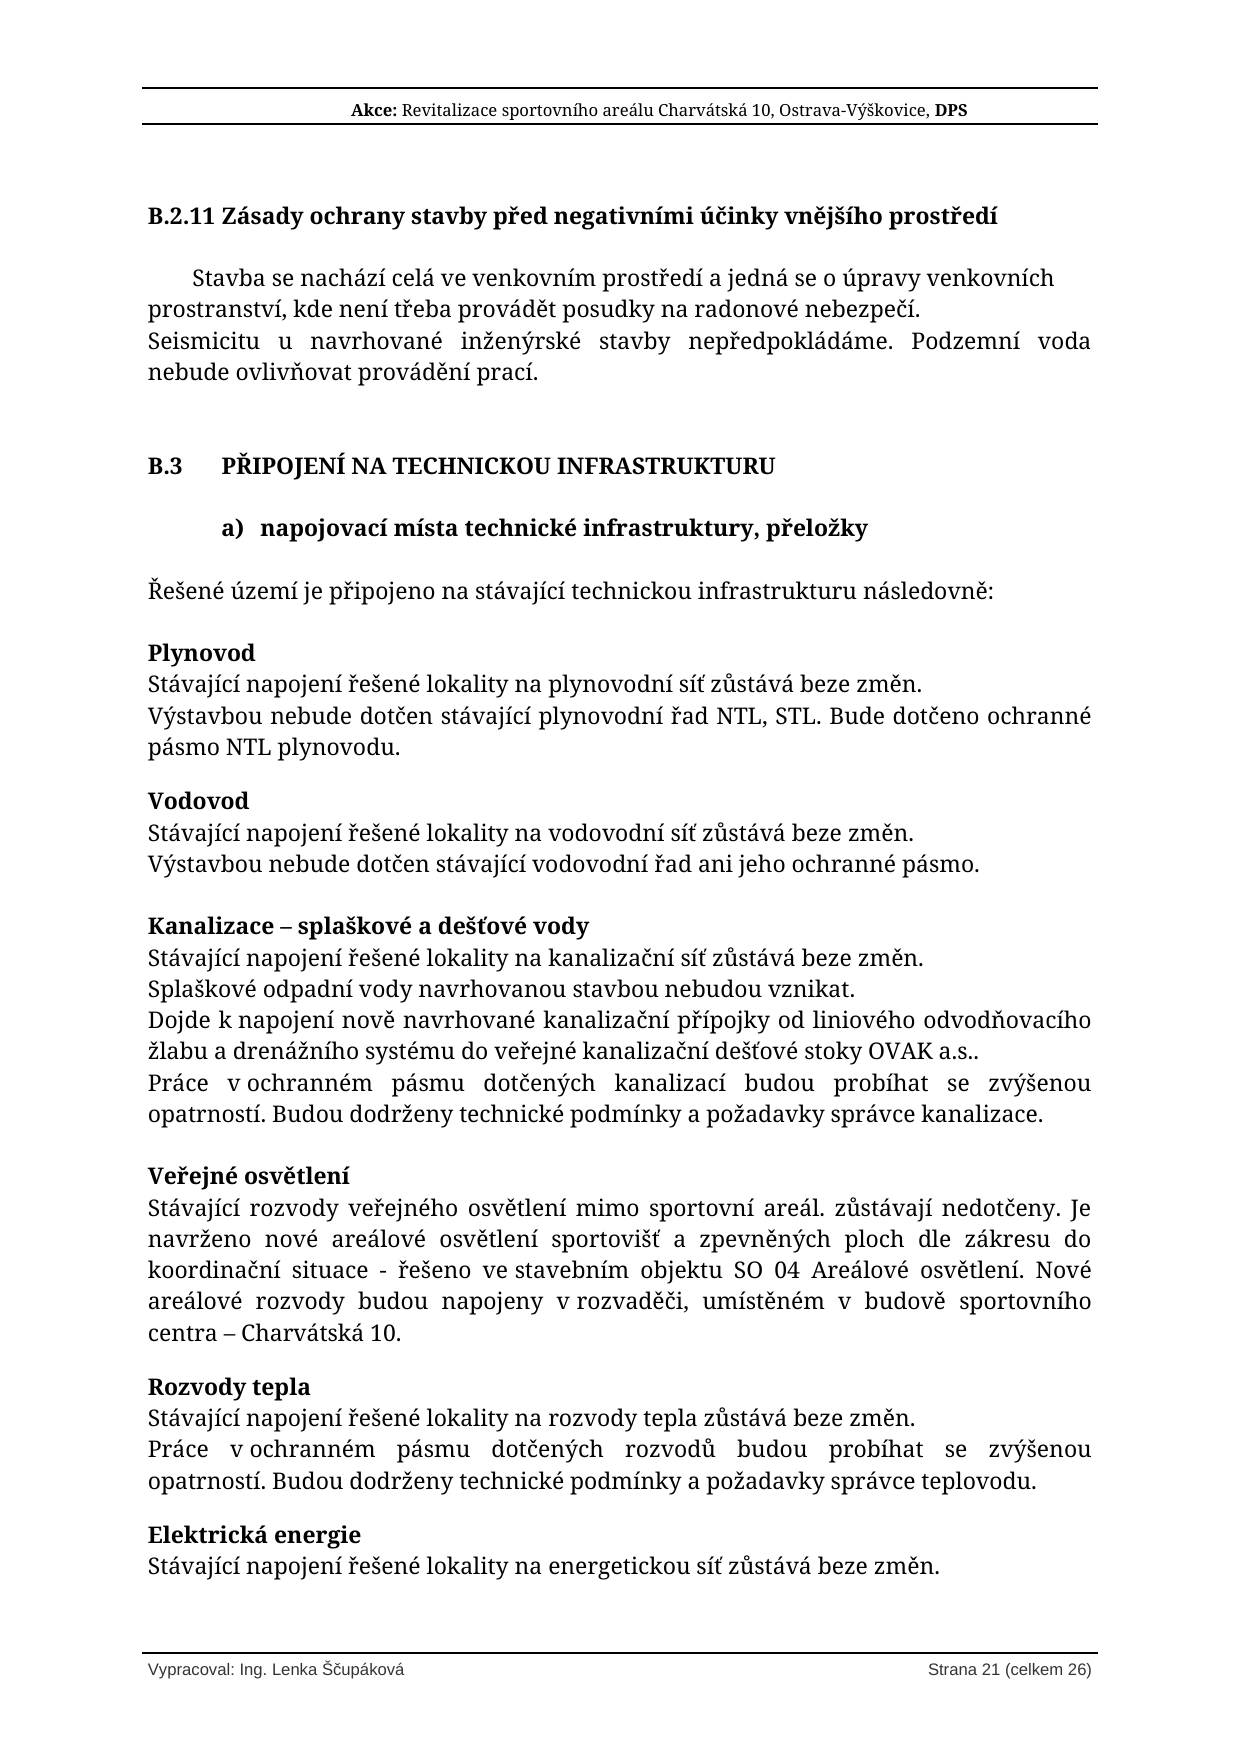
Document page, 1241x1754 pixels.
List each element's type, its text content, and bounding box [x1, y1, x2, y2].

text Elektrická energie [148, 1519, 1092, 1550]
text Dojde k napojení nově navrhované kanalizační přípojky od liniového odvodňovacího žlabu a drenážního systému do veřejné kanalizační dešťové stoky OVAK a.s.. [148, 1004, 1092, 1066]
text B.2.11 Zásady ochrany stavby před negativními účinky vnějšího prostředí [148, 199, 1092, 231]
text Stávající rozvody veřejného osvětlení mimo sportovní areál. zůstávají nedotčeny. Je navrženo nové areálové osvětlení sportovišť a zpevněných ploch dle zákresu do koordinační situace - řešeno ve stavebním objektu SO 04 Areálové osvětlení. Nové areálové rozvody budou napojeny v rozvaděči, umístěném v budově sportovního centra – Charvátská 10. [148, 1191, 1092, 1348]
text Práce v ochranném pásmu dotčených kanalizací budou probíhat se zvýšenou opatrností. Budou dodrženy technické podmínky a požadavky správce kanalizace. [148, 1066, 1092, 1129]
text Veřejné osvětlení [148, 1160, 1092, 1191]
text Řešené území je připojeno na stávající technickou infrastrukturu následovně: [148, 574, 1092, 606]
list napojovací místa technické infrastruktury, přeložky [221, 512, 1092, 543]
text B.3 PŘIPOJENÍ NA TECHNICKOU INFRASTRUKTURU [148, 449, 1092, 481]
text Plynovod [148, 637, 1092, 668]
text Splaškové odpadní vody navrhovanou stavbou nebudou vznikat. [148, 973, 1092, 1004]
text Stávající napojení řešené lokality na plynovodní síť zůstává beze změn. [148, 668, 1092, 699]
text Výstavbou nebude dotčen stávající plynovodní řad NTL, STL. Bude dotčeno ochranné pásmo NTL plynovodu. [148, 699, 1092, 762]
text Výstavbou nebude dotčen stávající vodovodní řad ani jeho ochranné pásmo. [148, 848, 1092, 879]
text Rozvody tepla [148, 1371, 1092, 1402]
text Seismicitu u navrhované inženýrské stavby nepředpokládáme. Podzemní voda nebude ovlivňovat provádění prací. [148, 324, 1092, 387]
text Stávající napojení řešené lokality na rozvody tepla zůstává beze změn. [148, 1402, 1092, 1433]
text Stávající napojení řešené lokality na kanalizační síť zůstává beze změn. [148, 941, 1092, 973]
text Kanalizace – splaškové a dešťové vody [148, 910, 1092, 941]
text Stavba se nachází celá ve venkovním prostředí a jedná se o úpravy venkovních prostranství, kde není třeba provádět posudky na radonové nebezpečí. [148, 262, 1092, 324]
text Stávající napojení řešené lokality na vodovodní síť zůstává beze změn. [148, 816, 1092, 848]
text Vodovod [148, 785, 1092, 816]
text Práce v ochranném pásmu dotčených rozvodů budou probíhat se zvýšenou opatrností. Budou dodrženy technické podmínky a požadavky správce teplovodu. [148, 1433, 1092, 1496]
text Stávající napojení řešené lokality na energetickou síť zůstává beze změn. [148, 1550, 1092, 1581]
